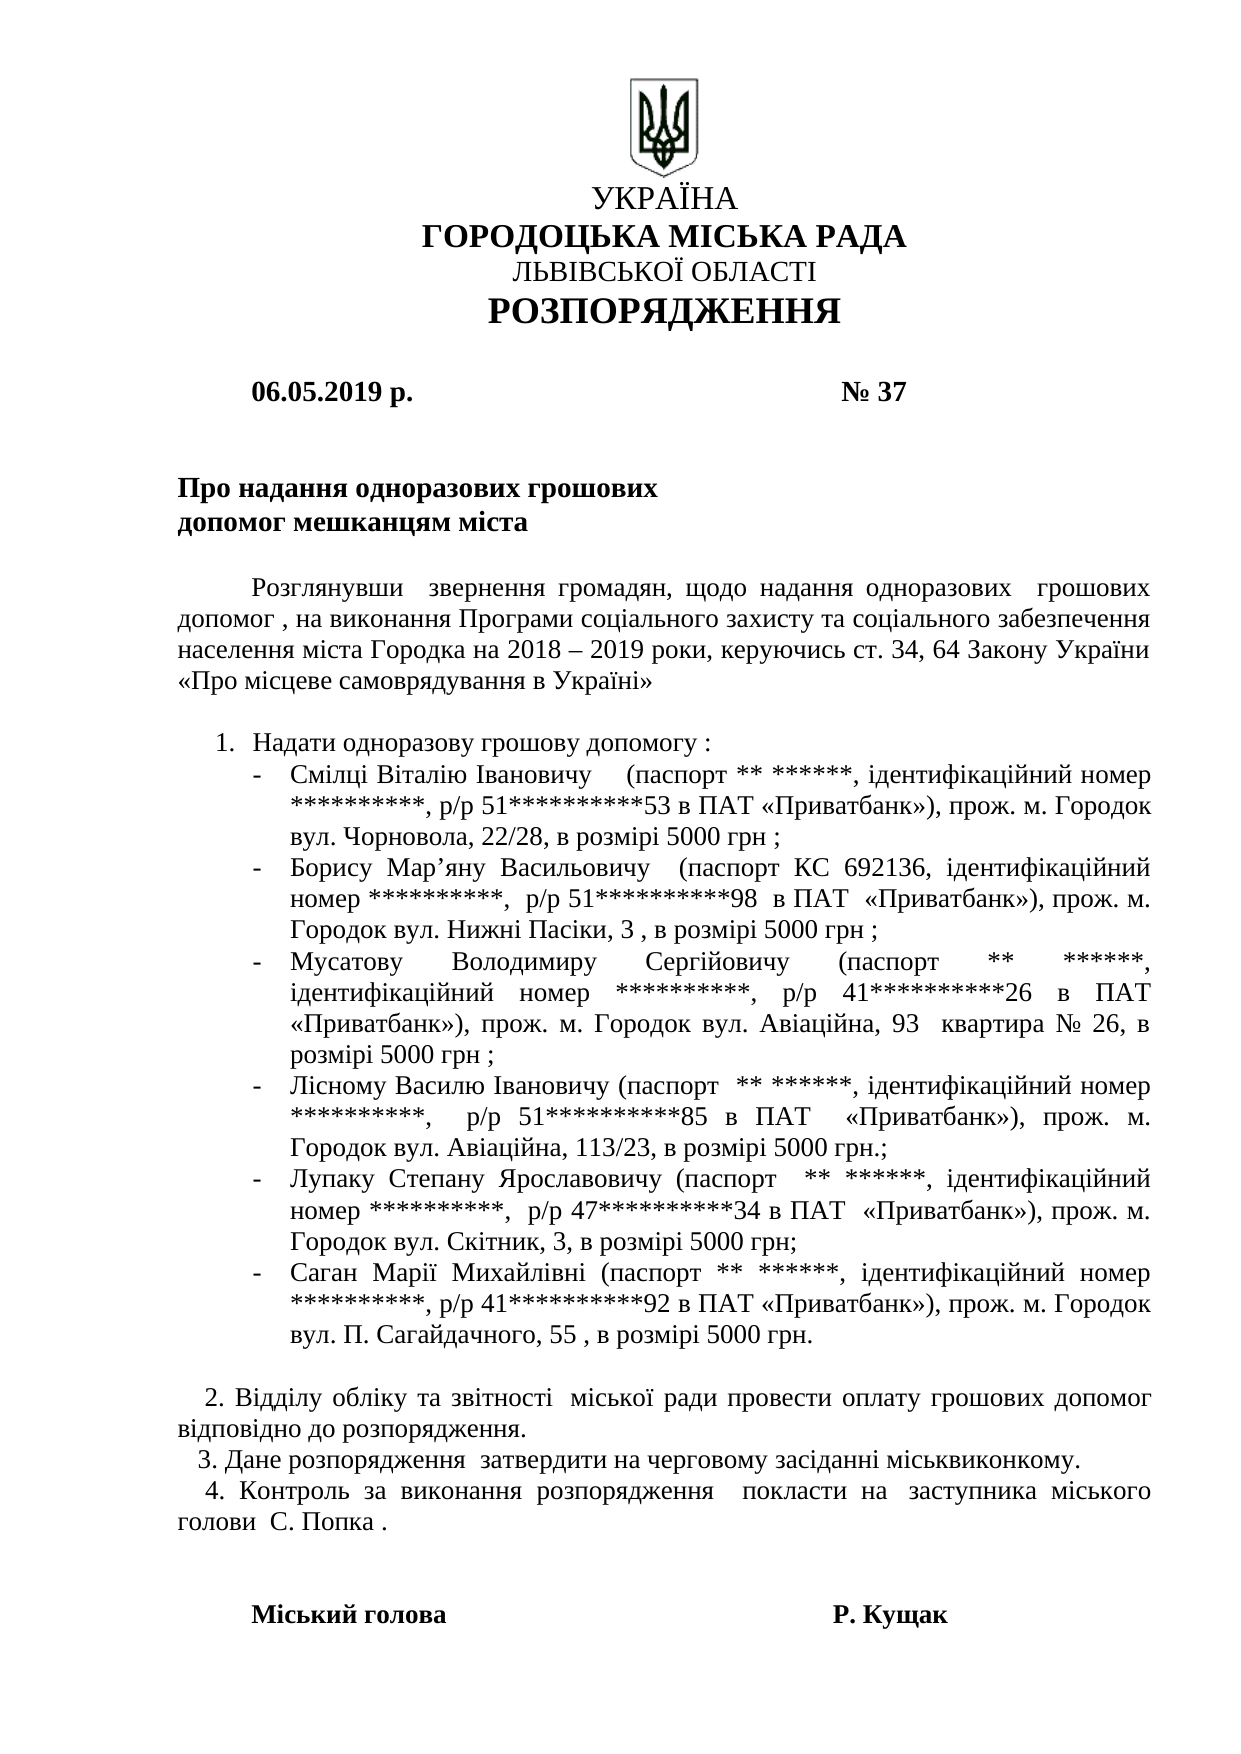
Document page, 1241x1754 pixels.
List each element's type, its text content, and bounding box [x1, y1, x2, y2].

text РОЗПОРЯДЖЕННЯ [177, 288, 1152, 331]
list Надати одноразову грошову допомогу : [215, 727, 1152, 758]
text Про надання одноразових грошових [177, 470, 1152, 504]
text ГОРОДОЦЬКА МІСЬКА РАДА [177, 216, 1152, 254]
list Смілці Віталію Івановичу (паспорт ** ******, ідентифікаційний номер **********, р/р 51**********53 в ПАТ «Приватбанк»), прож. м. Городок вул. Чорновола, 22/28, в розмірі 5000 грн ; [252, 758, 1152, 851]
text УКРАЇНА [177, 178, 1152, 216]
text 2. Відділу обліку та звітності міської ради провести оплату грошових допомог відповідно до розпорядження. [177, 1381, 1152, 1443]
text 06.05.2019 р. № 37 [177, 374, 1152, 408]
text 4. Контроль за виконання розпорядження покласти на заступника міського голови С. Попка . [177, 1474, 1152, 1536]
list Борису Мар’яну Васильовичу (паспорт КС 692136, ідентифікаційний номер **********, р/р 51**********98 в ПАТ «Приватбанк»), прож. м. Городок вул. Нижні Пасіки, 3 , в розмірі 5000 грн ; [252, 851, 1152, 944]
text Розглянувши звернення громадян, щодо надання одноразових грошових допомог , на виконання Програми соціального захисту та соціального забезпечення населення міста Городка на 2018 – 2019 роки, керуючись ст. 34, 64 Закону України «Про місцеве самоврядування в Україні» [177, 571, 1152, 695]
text ЛЬВІВСЬКОЇ ОБЛАСТІ [177, 254, 1152, 288]
list Мусатову Володимиру Сергійовичу (паспорт ** ******, ідентифікаційний номер **********, р/р 41**********26 в ПАТ «Приватбанк»), прож. м. Городок вул. Авіаційна, 93 квартира № 26, в розмірі 5000 грн ; [252, 944, 1152, 1069]
text Міський голова Р. Кущак [251, 1567, 1152, 1630]
list Лупаку Степану Ярославовичу (паспорт ** ******, ідентифікаційний номер **********, р/р 47**********34 в ПАТ «Приватбанк»), прож. м. Городок вул. Скітник, 3, в розмірі 5000 грн; [252, 1163, 1152, 1256]
text 3. Дане розпорядження затвердити на черговому засіданні міськвиконкому. [177, 1443, 1152, 1474]
list Лісному Василю Івановичу (паспорт ** ******, ідентифікаційний номер **********, р/р 51**********85 в ПАТ «Приватбанк»), прож. м. Городок вул. Авіаційна, 113/23, в розмірі 5000 грн.; [252, 1069, 1152, 1163]
picture [629, 77, 700, 178]
text допомог мешканцям міста [177, 504, 1152, 537]
list Саган Марії Михайлівні (паспорт ** ******, ідентифікаційний номер **********, р/р 41**********92 в ПАТ «Приватбанк»), прож. м. Городок вул. П. Сагайдачного, 55 , в розмірі 5000 грн. [252, 1256, 1152, 1349]
